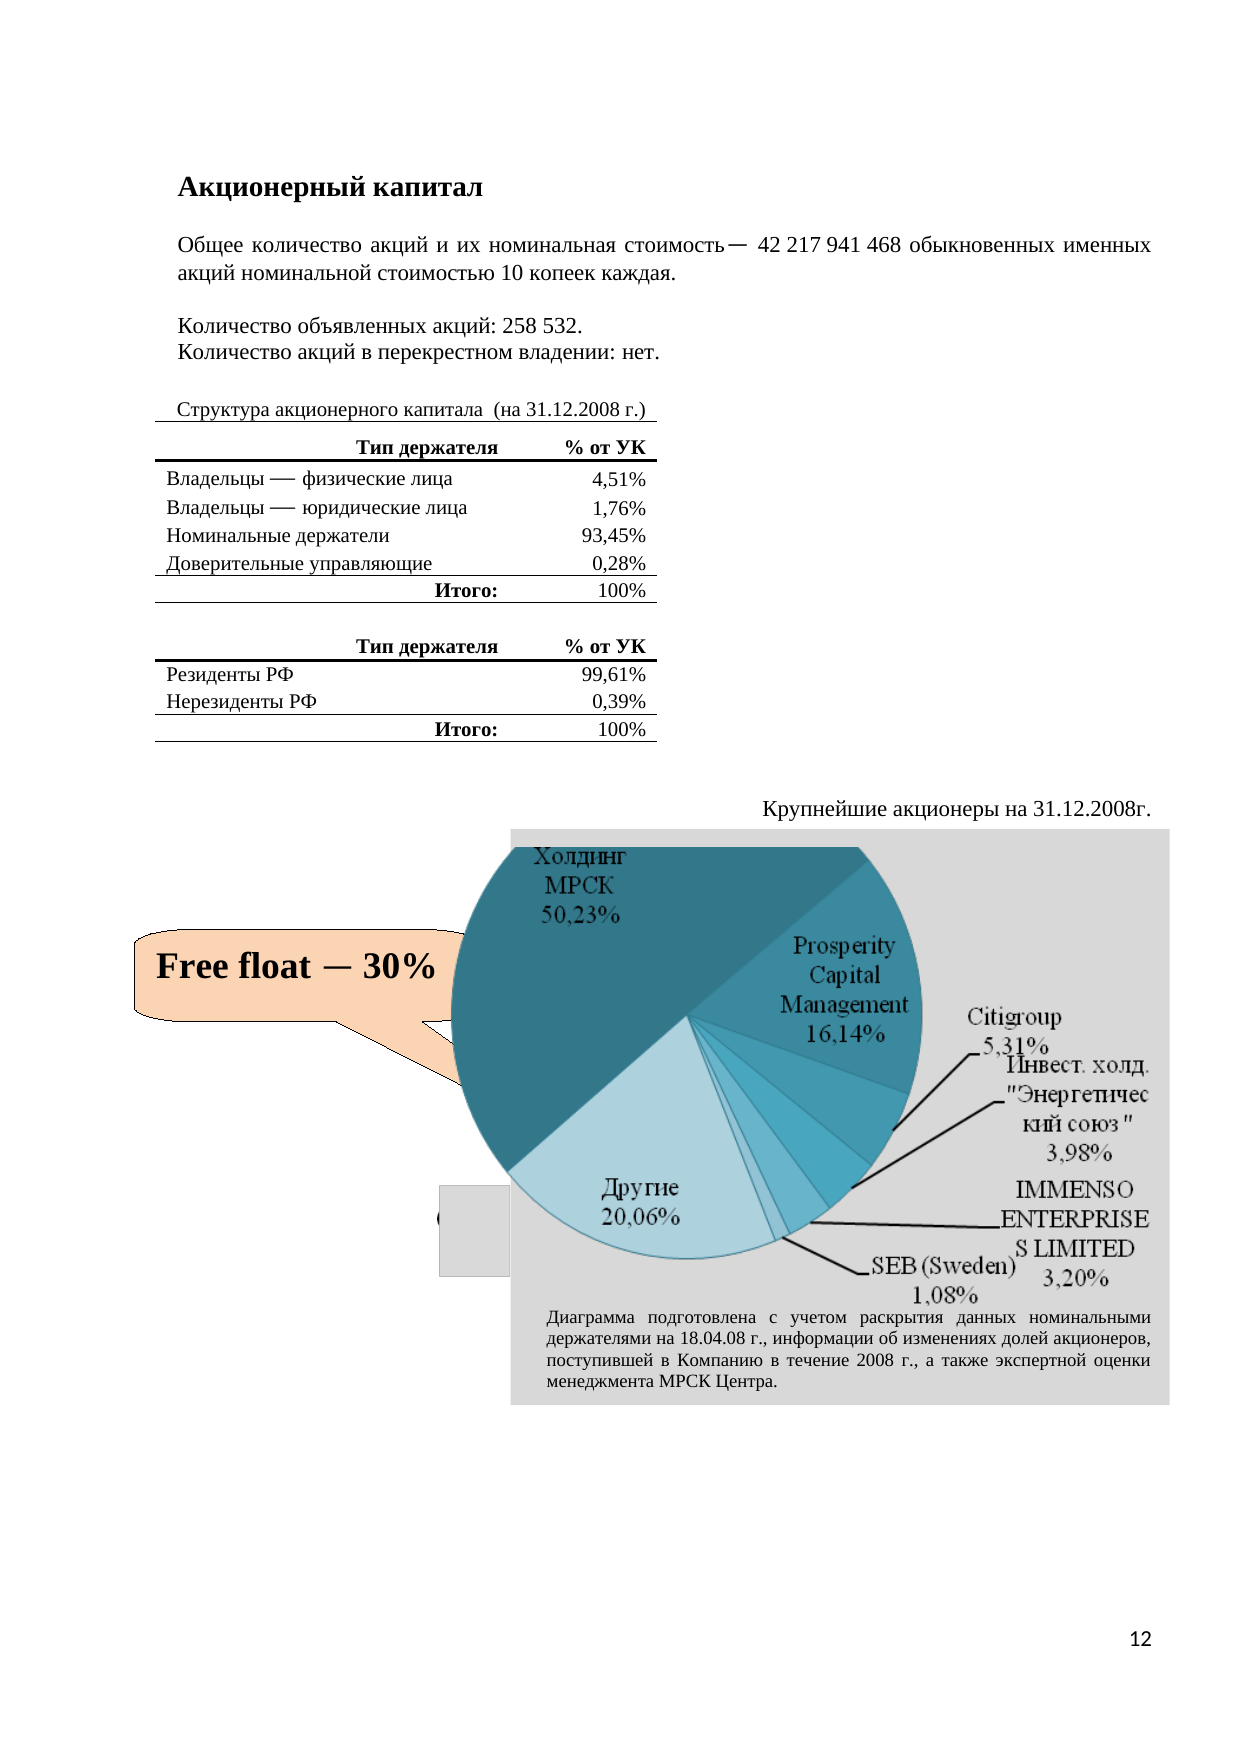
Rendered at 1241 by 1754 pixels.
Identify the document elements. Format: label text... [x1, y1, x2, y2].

table_cell Владельцы — юридические лица [155, 491, 509, 520]
table_cell 93,45% [509, 520, 657, 547]
text Акционерный капитал [177, 169, 1152, 203]
text Количество акций в перекрестном владении: нет. [177, 338, 1152, 364]
picture [437, 847, 1152, 1306]
table_cell 1,76% [509, 491, 657, 520]
text Общее количество акций и их номинальная стоимость— 42 217 941 468 обыкновенных именных акций номинальной стоимостью 10 копеек каждая. [177, 228, 1152, 285]
table_cell Тип держателя [155, 422, 509, 459]
table_cell 100% [509, 715, 657, 741]
table_cell Итого: [155, 715, 509, 741]
text Количество объявленных акций: 258 532. [177, 312, 1152, 338]
table_cell Номинальные держатели [155, 520, 509, 547]
table_cell 0,28% [509, 547, 657, 575]
table_cell 4,51% [509, 462, 657, 491]
table_cell 100% [509, 576, 657, 602]
table_cell % от УК [509, 603, 657, 658]
text Крупнейшие акционеры на 31.12.2008г. [177, 795, 1152, 821]
table_cell Нерезиденты РФ [155, 686, 509, 713]
table_cell Итого: [155, 576, 509, 602]
table_cell Резиденты РФ [155, 662, 509, 686]
table_cell Владельцы — физические лица [155, 462, 509, 491]
table_cell % от УК [509, 422, 657, 459]
table_cell 0,39% [509, 686, 657, 713]
table_cell Тип держателя [155, 603, 509, 658]
table_header Структура акционерного капитала (на 31.12.2008 г.) [155, 365, 657, 421]
text Диаграмма подготовлена с учетом раскрытия данных номинальными держателями на 18.04.08 г., информации об изменениях долей акционеров, поступившей в Компанию в течение 2008 г., а также экспертной оценки менеджмента МРСК Центра. [546, 1306, 1152, 1392]
table_cell Доверительные управляющие [155, 547, 509, 575]
table_cell 99,61% [509, 662, 657, 686]
